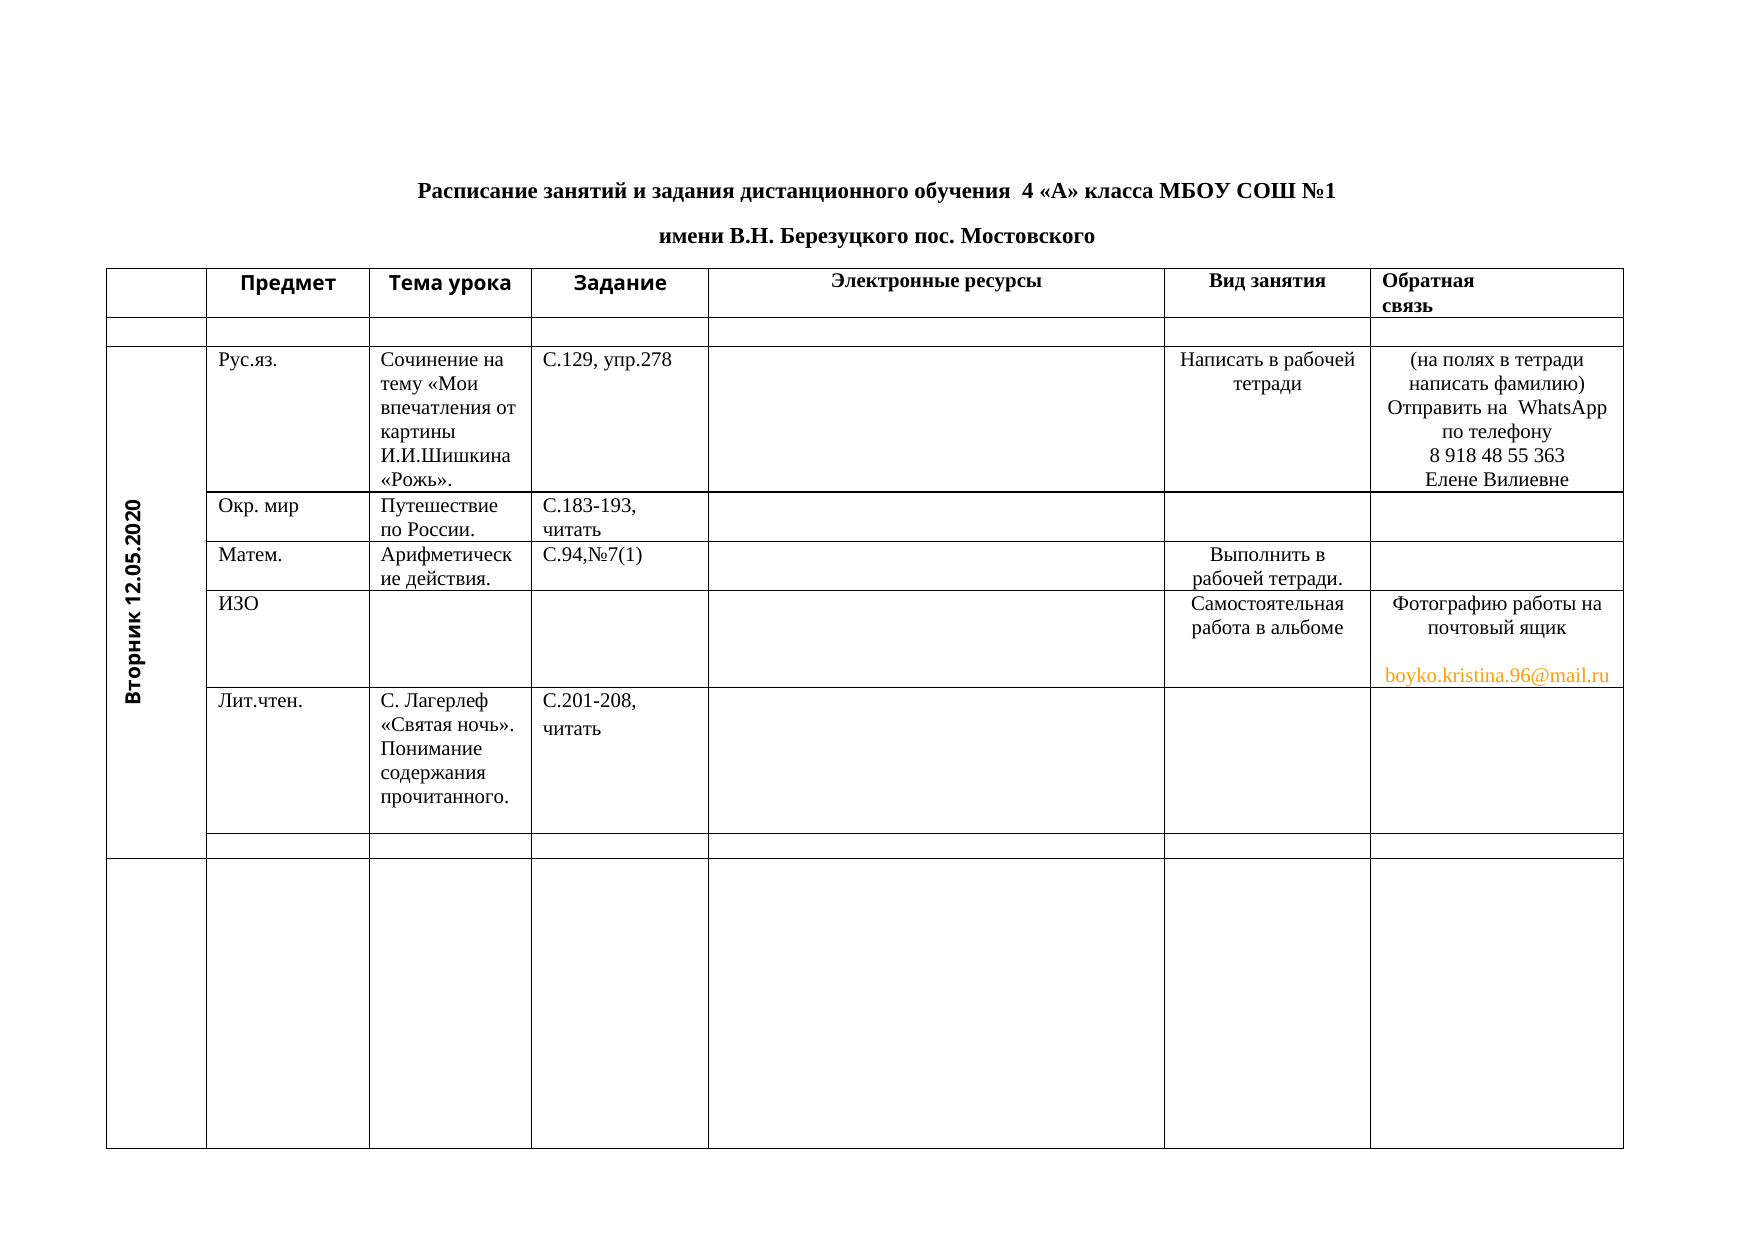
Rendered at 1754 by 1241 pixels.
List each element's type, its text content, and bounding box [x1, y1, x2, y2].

table_cell [709, 347, 1164, 491]
table_cell С.183-193, читать [532, 493, 708, 541]
table_cell [1165, 318, 1370, 346]
table_cell С. Лагерлеф «Святая ночь». Понимание содержания прочитанного. [370, 688, 531, 832]
table_cell ИЗО [207, 591, 369, 687]
table_cell [1371, 318, 1623, 346]
table_cell [107, 318, 206, 346]
table_cell [207, 834, 369, 858]
table_cell [709, 542, 1164, 590]
table_cell Матем. [207, 542, 369, 590]
table_cell [1165, 688, 1370, 832]
table_cell [532, 859, 708, 1147]
table_cell (на полях в тетради написать фамилию) Отправить на WhatsApp по телефону 8 918 48 55 363 Елене Вилиевне [1371, 347, 1623, 491]
table_cell Лит.чтен. [207, 688, 369, 832]
table_cell [1165, 834, 1370, 858]
table_cell [709, 493, 1164, 541]
table_cell С.129, упр.278 [532, 347, 708, 491]
table_header Задание [532, 269, 708, 317]
table_cell [709, 591, 1164, 687]
table_cell Путешествие по России. [370, 493, 531, 541]
table_cell Самостоятельная работа в альбоме [1165, 591, 1370, 687]
table_cell Сочинение на тему «Мои впечатления от картины И.И.Шишкина «Рожь». [370, 347, 531, 491]
table_cell Арифметические действия. [370, 542, 531, 590]
table_cell [1165, 859, 1370, 1147]
table_cell С.201-208, читать [532, 688, 708, 832]
table_cell [1371, 834, 1623, 858]
table_cell Фотографию работы на почтовый ящик boyko.kristina.96@mail.ru [1371, 591, 1623, 687]
table_cell [370, 834, 531, 858]
table_header Обратная связь [1371, 269, 1623, 317]
table_cell [532, 318, 708, 346]
table_header Предмет [207, 269, 369, 317]
table_cell [1371, 688, 1623, 832]
table_cell [1371, 859, 1623, 1147]
table_cell [370, 859, 531, 1147]
table_cell [1165, 493, 1370, 541]
table_cell [370, 318, 531, 346]
table_cell [107, 859, 206, 1147]
table_cell [709, 318, 1164, 346]
table_cell [1371, 542, 1623, 590]
table_cell С.94,№7(1) [532, 542, 708, 590]
table_header Электронные ресурсы [709, 269, 1164, 317]
table_cell [207, 318, 369, 346]
table_header [107, 269, 206, 317]
table_cell Написать в рабочей тетради [1165, 347, 1370, 491]
table_cell [709, 834, 1164, 858]
table_header Тема урока [370, 269, 531, 317]
table_cell Рус.яз. [207, 347, 369, 491]
table_cell [1371, 493, 1623, 541]
table_cell [709, 688, 1164, 832]
table_cell [207, 859, 369, 1147]
table_cell Выполнить в рабочей тетради. [1165, 542, 1370, 590]
table_header Вид занятия [1165, 269, 1370, 317]
table_cell [709, 859, 1164, 1147]
table_cell [532, 591, 708, 687]
text Расписание занятий и задания дистанционного обучения 4 «А» класса МБОУ СОШ №1 [118, 177, 1636, 203]
table_cell Вторник 12.05.2020 [107, 347, 206, 858]
table_cell [370, 591, 531, 687]
table_cell Окр. мир [207, 493, 369, 541]
text имени В.Н. Березуцкого пос. Мостовского [118, 222, 1636, 249]
table_cell [532, 834, 708, 858]
